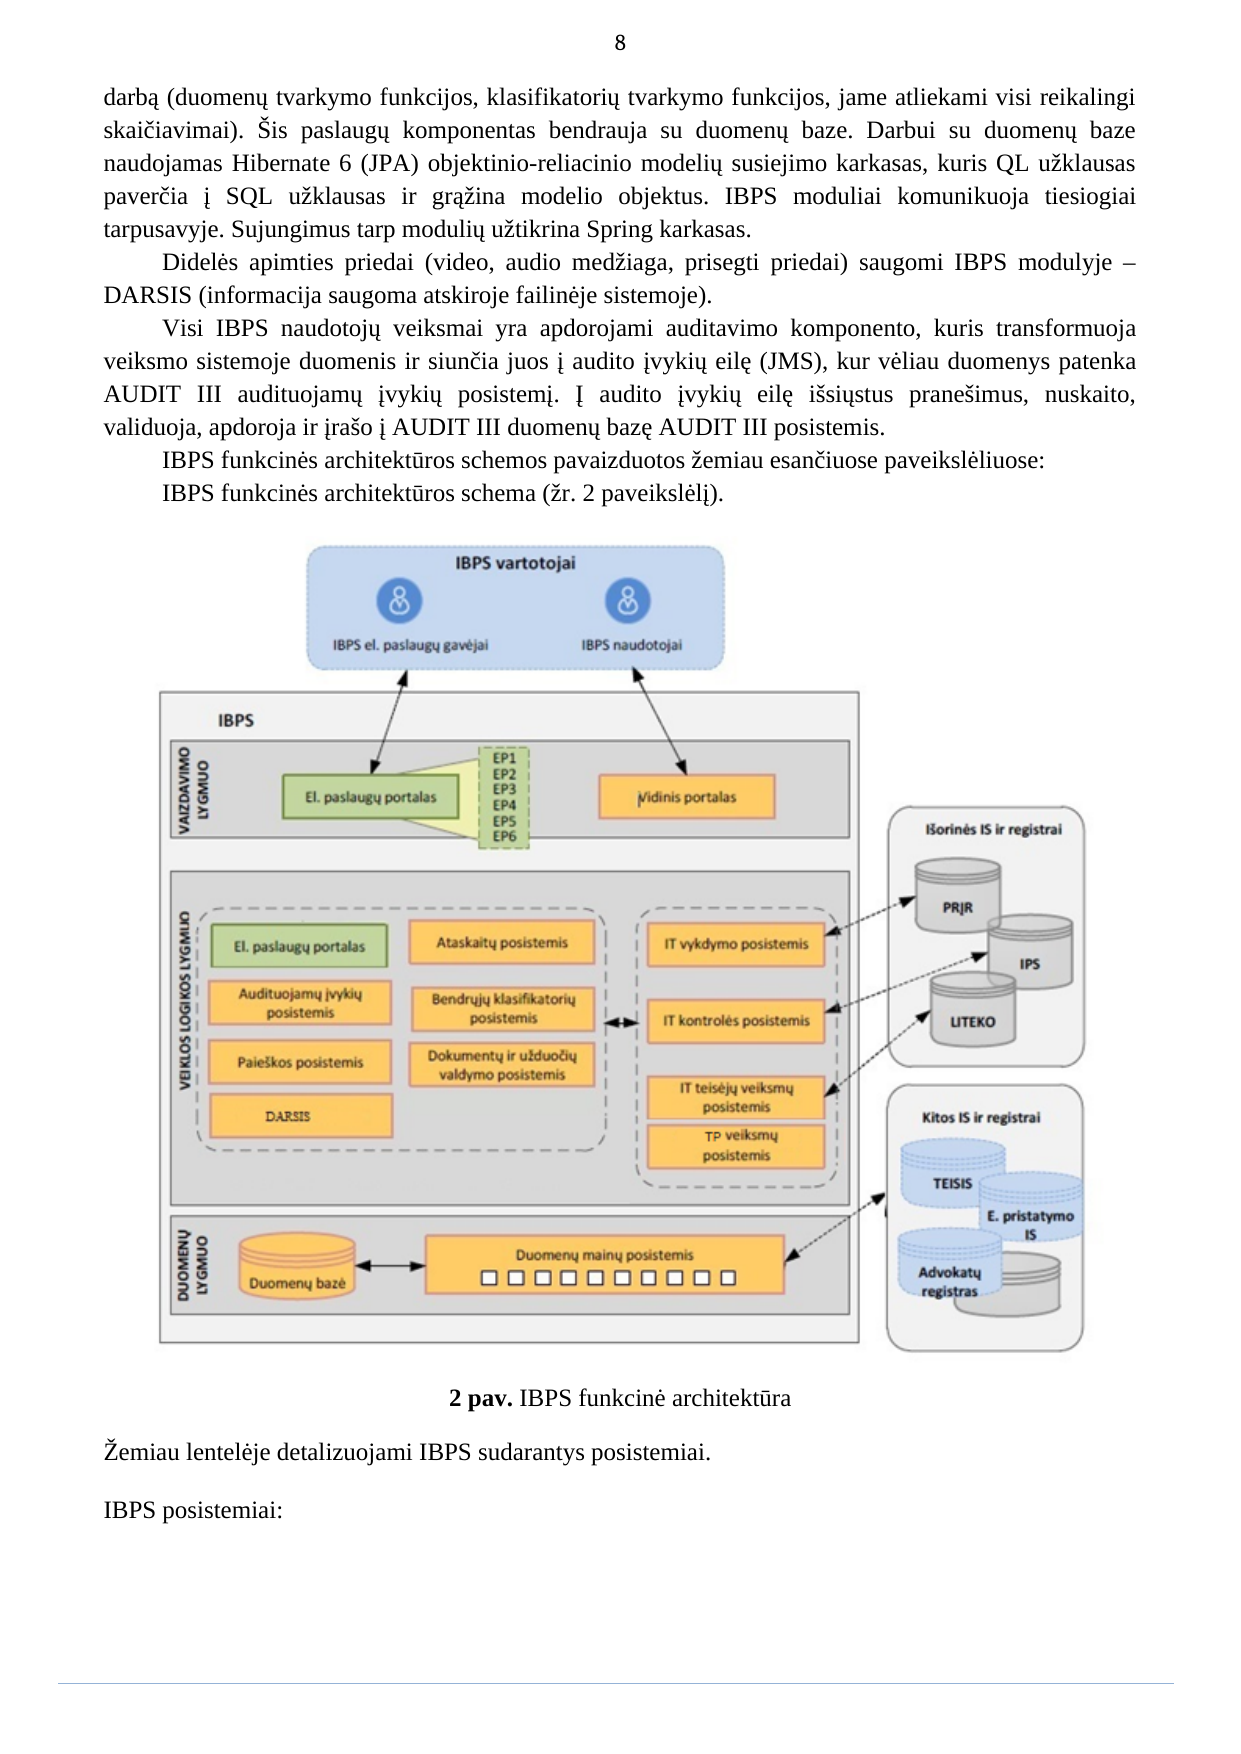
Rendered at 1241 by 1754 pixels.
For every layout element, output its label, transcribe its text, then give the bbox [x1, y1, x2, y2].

list 2 pav. IBPS funkcinė architektūra [103, 1383, 1137, 1412]
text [103, 82, 1137, 243]
text IBPS funkcinės architektūros schemos pavaizduotos žemiau esančiuose paveikslėliuose: [103, 446, 1137, 474]
text IBPS posistemiai: [103, 1495, 1137, 1524]
text Žemiau lentelėje detalizuojami IBPS sudarantys posistemiai. [103, 1437, 1137, 1466]
text Visi IBPS naudotojų veiksmai yra apdorojami auditavimo komponento, kuris transformuoja veiksmo sistemoje duomenis ir siunčia juos į audito įvykių eilę (JMS), kur vėliau duomenys patenka AUDIT III audituojamų įvykių posistemį. Į audito įvykių eilę išsiųstus pranešimus, nuskaito, validuoja, apdoroja ir įrašo į AUDIT III duomenų bazę AUDIT III posistemis. [103, 313, 1137, 441]
text IBPS funkcinės architektūros schema (žr. 2 paveikslėlį). [103, 478, 1137, 507]
text Didelės apimties priedai (video, audio medžiaga, prisegti priedai) saugomi IBPS modulyje – DARSIS (informacija saugoma atskiroje failinėje sistemoje). [103, 247, 1137, 309]
picture [136, 536, 1104, 1367]
